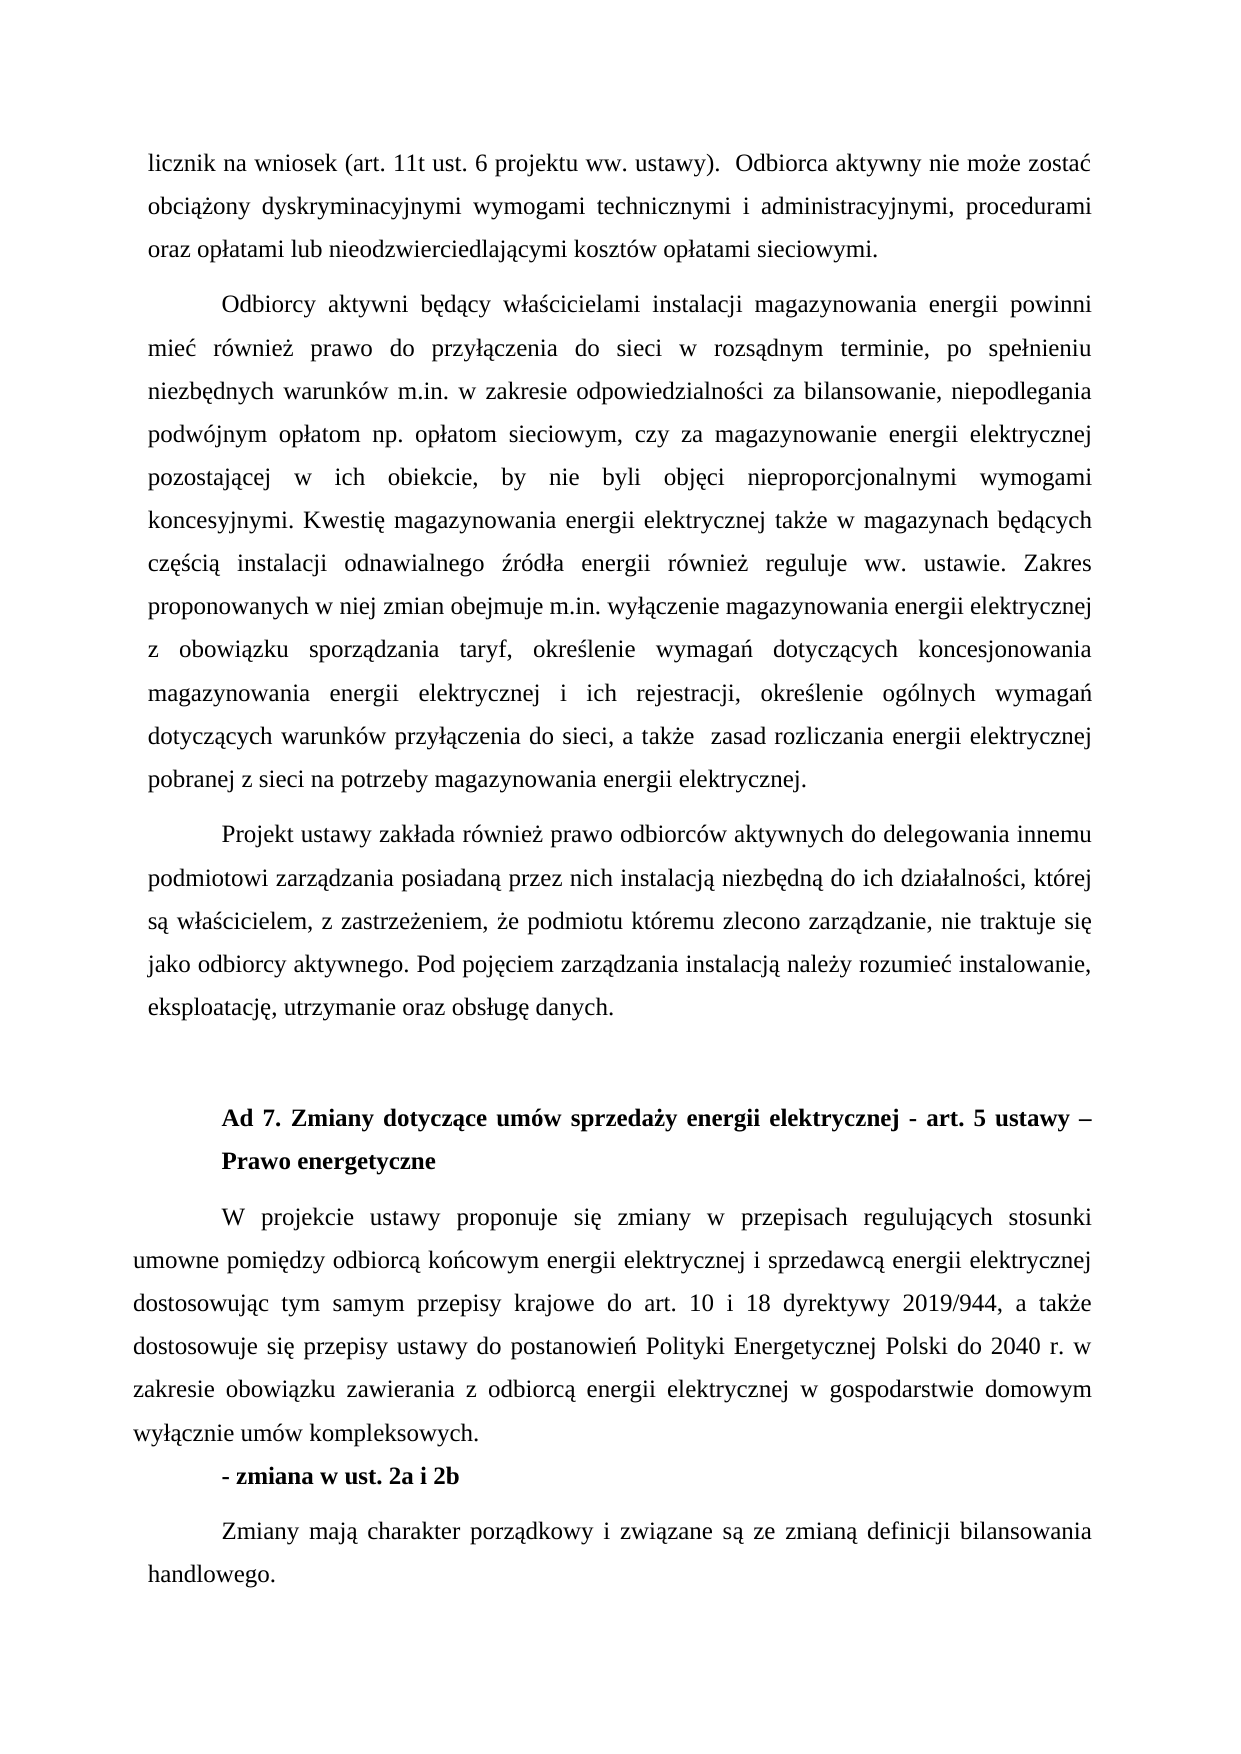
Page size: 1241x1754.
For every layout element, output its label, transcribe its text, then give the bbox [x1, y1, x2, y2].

text Odbiorcy aktywni będący właścicielami instalacji magazynowania energii powinni mieć również prawo do przyłączenia do sieci w rozsądnym terminie, po spełnieniu niezbędnych warunków m.in. w zakresie odpowiedzialności za bilansowanie, niepodlegania podwójnym opłatom np. opłatom sieciowym, czy za magazynowanie energii elektrycznej pozostającej w ich obiekcie, by nie byli objęci nieproporcjonalnymi wymogami koncesyjnymi. Kwestię magazynowania energii elektrycznej także w magazynach będących częścią instalacji odnawialnego źródła energii również reguluje ww. ustawie. Zakres proponowanych w niej zmian obejmuje m.in. wyłączenie magazynowania energii elektrycznej z obowiązku sporządzania taryf, określenie wymagań dotyczących koncesjonowania magazynowania energii elektrycznej i ich rejestracji, określenie ogólnych wymagań dotyczących warunków przyłączenia do sieci, a także zasad rozliczania energii elektrycznej pobranej z sieci na potrzeby magazynowania energii elektrycznej. [148, 289, 1093, 793]
text Zmiany mają charakter porządkowy i związane są ze zmianą definicji bilansowania handlowego. [148, 1516, 1093, 1588]
list W projekcie ustawy proponuje się zmiany w przepisach regulujących stosunki umowne pomiędzy odbiorcą końcowym energii elektrycznej i sprzedawcą energii elektrycznej dostosowując tym samym przepisy krajowe do art. 10 i 18 dyrektywy 2019/944, a także dostosowuje się przepisy ustawy do postanowień Polityki Energetycznej Polski do 2040 r. w zakresie obowiązku zawierania z odbiorcą energii elektrycznej w gospodarstwie domowym wyłącznie umów kompleksowych. [133, 1202, 1093, 1446]
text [148, 148, 1093, 263]
text Projekt ustawy zakłada również prawo odbiorców aktywnych do delegowania innemu podmiotowi zarządzania posiadaną przez nich instalacją niezbędną do ich działalności, której są właścicielem, z zastrzeżeniem, że podmiotu któremu zlecono zarządzanie, nie traktuje się jako odbiorcy aktywnego. Pod pojęciem zarządzania instalacją należy rozumieć instalowanie, eksploatację, utrzymanie oraz obsługę danych. [148, 819, 1093, 1021]
text - zmiana w ust. 2a i 2b [148, 1461, 1093, 1489]
text Ad 7. Zmiany dotyczące umów sprzedaży energii elektrycznej - art. 5 ustawy – Prawo energetyczne [221, 1103, 1093, 1175]
